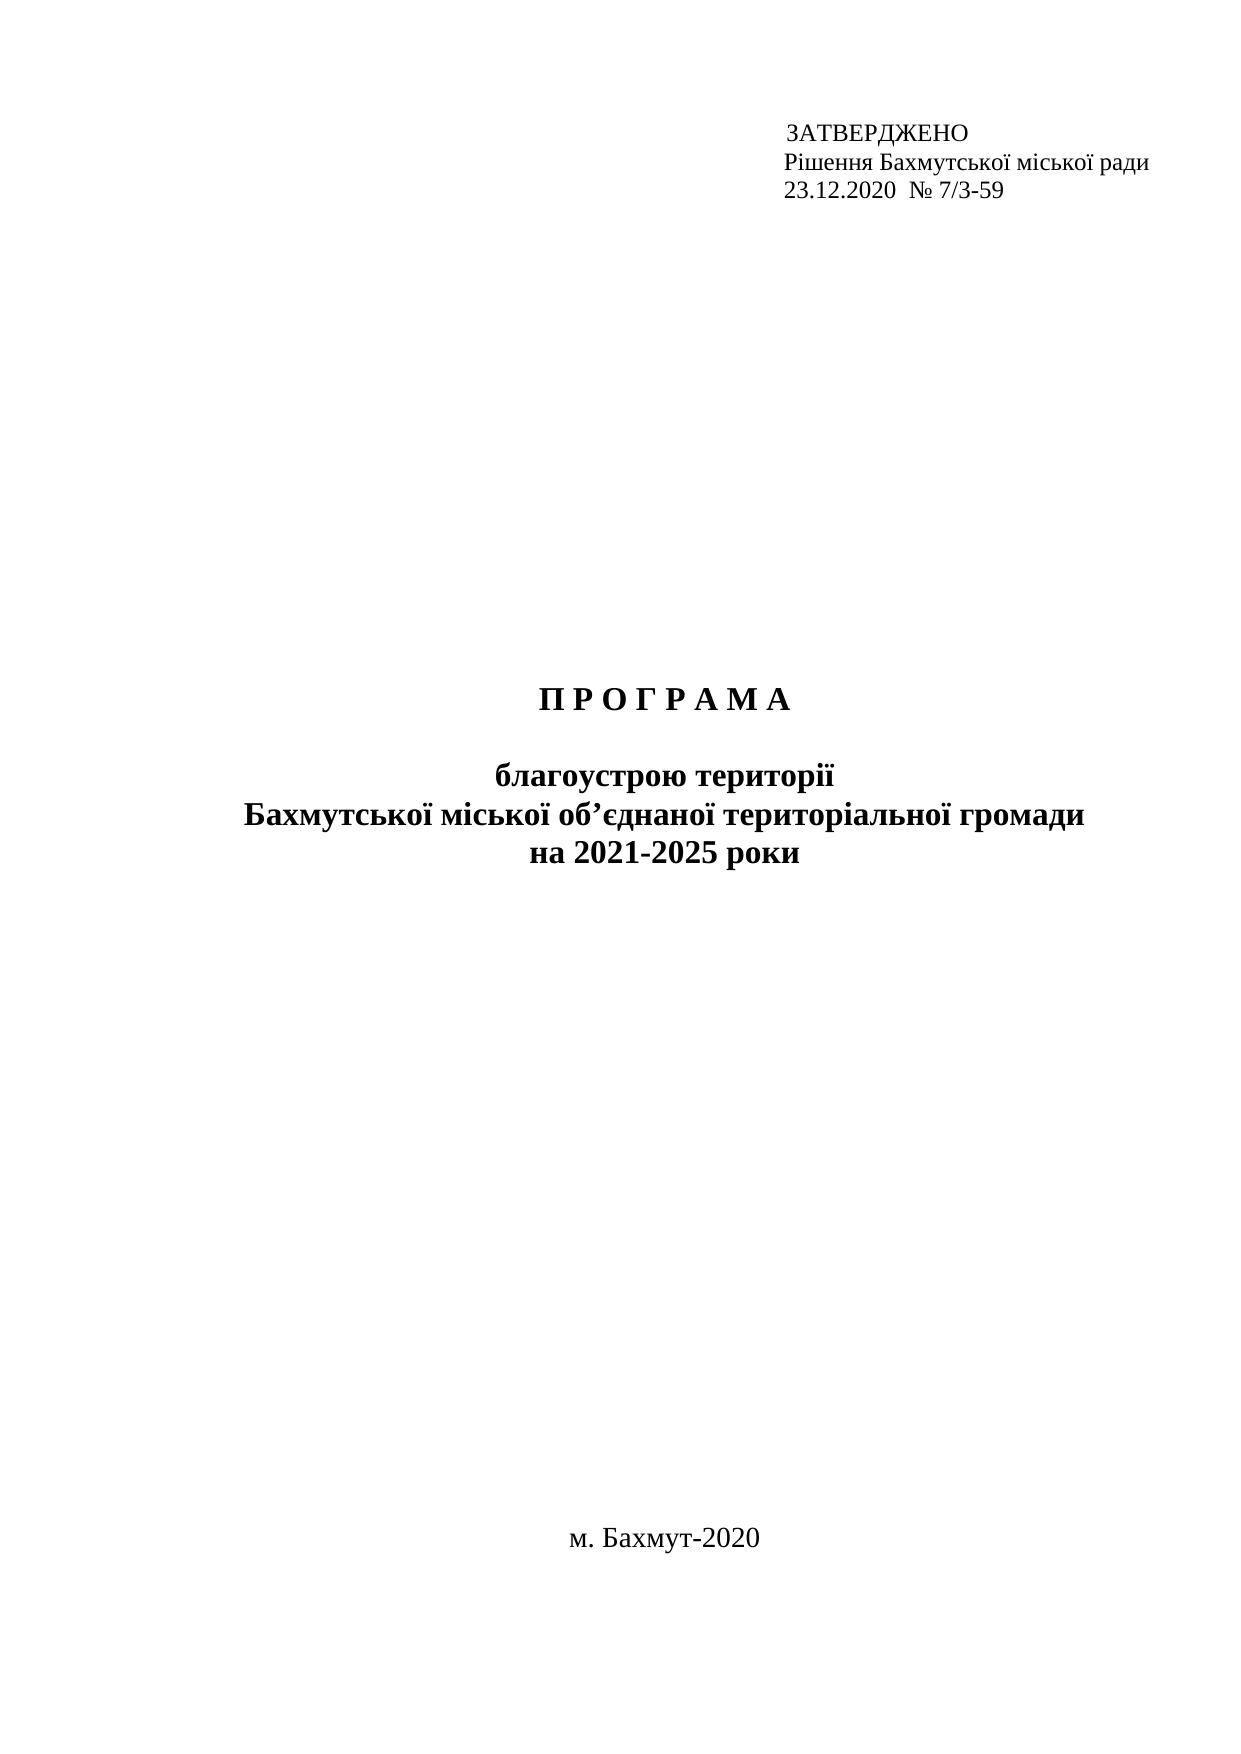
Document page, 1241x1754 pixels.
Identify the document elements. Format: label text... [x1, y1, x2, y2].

text Бахмутської міської об’єднаної територіальної громади [177, 794, 1152, 832]
text Рішення Бахмутської міської ради [177, 147, 1152, 176]
text на 2021-2025 роки [177, 832, 1152, 870]
text 23.12.2020 № 7/3-59 [177, 176, 1152, 204]
text ЗАТВЕРДЖЕНО [693, 118, 1152, 147]
text благоустрою території [177, 755, 1152, 794]
text м. Бахмут-2020 [177, 1520, 1152, 1554]
text П Р О Г Р А М А [177, 679, 1152, 717]
